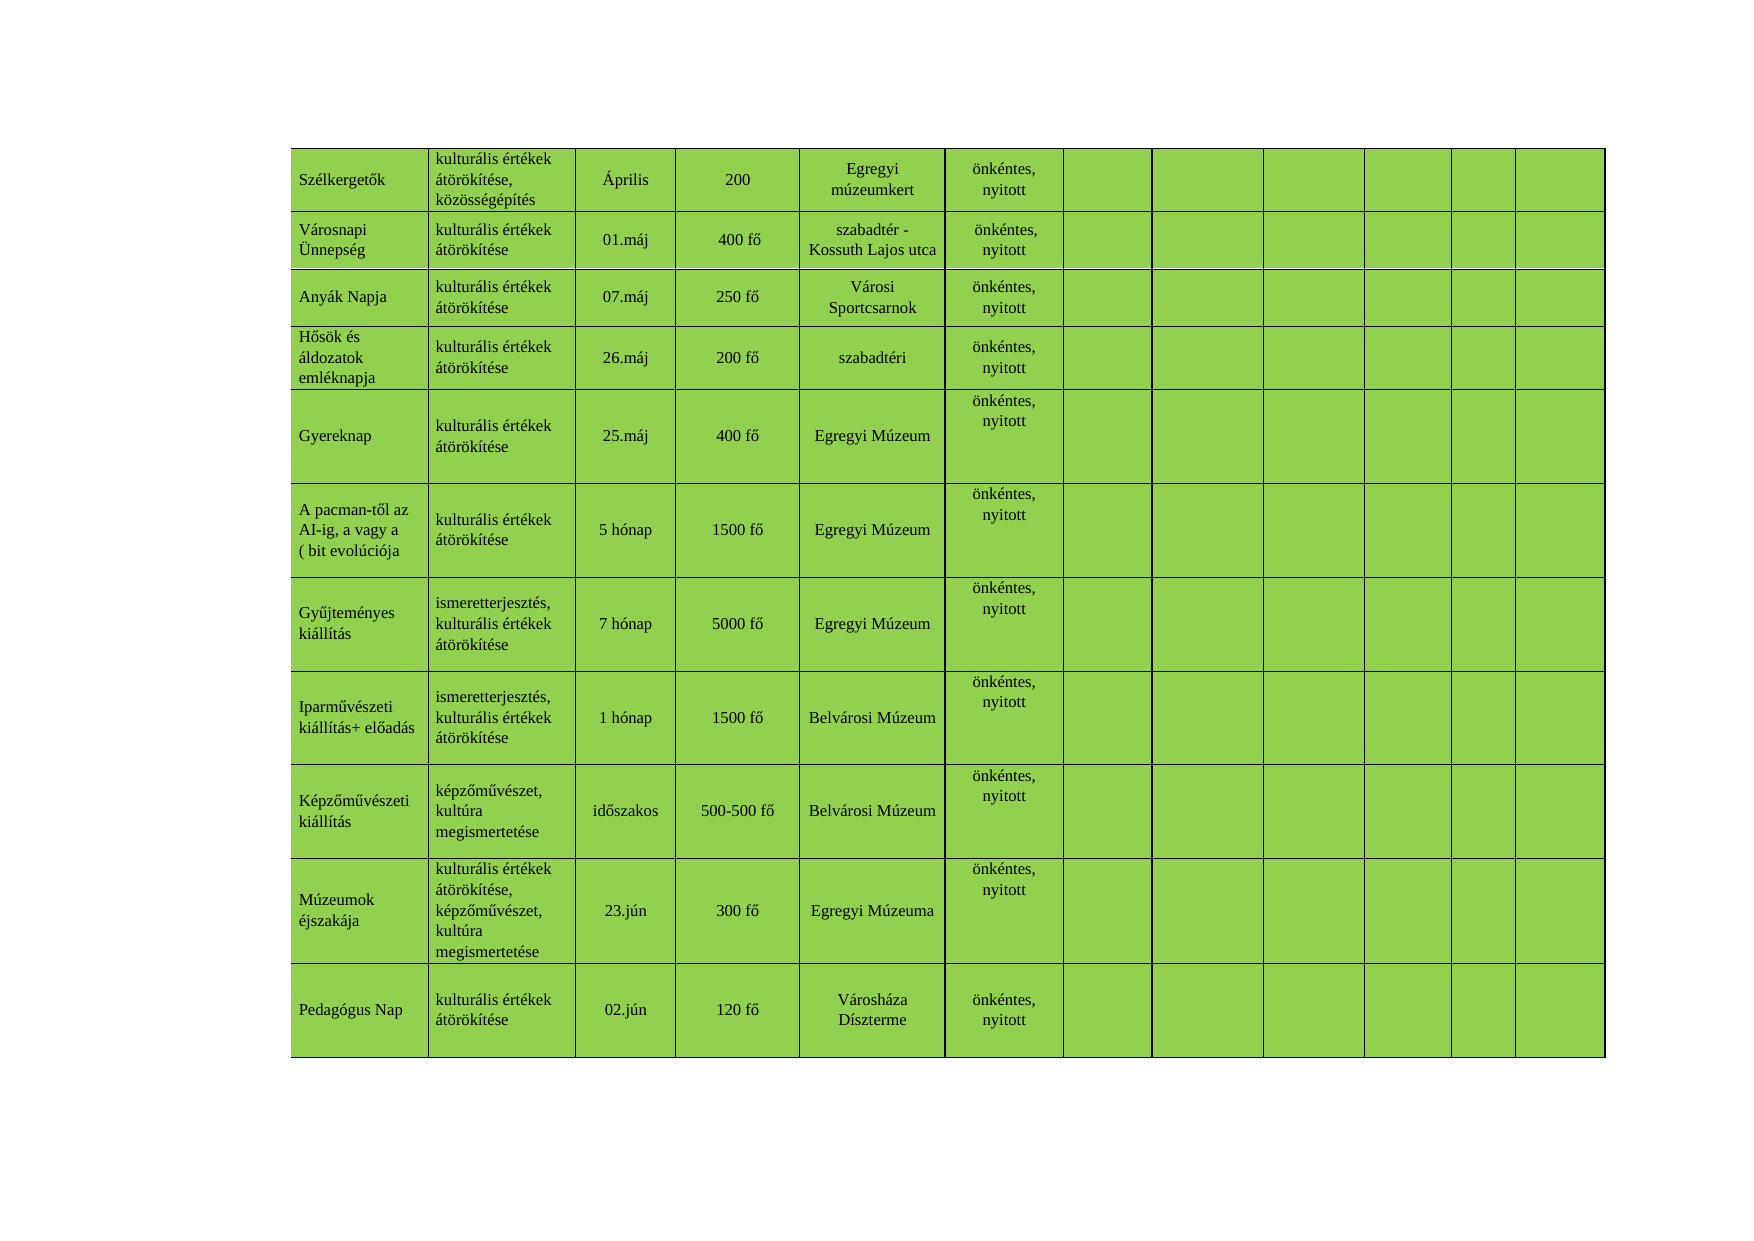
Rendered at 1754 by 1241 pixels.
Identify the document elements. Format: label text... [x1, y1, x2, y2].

table_cell Egregyi Múzeum [800, 390, 944, 483]
table_cell Belvárosi Múzeum [800, 672, 944, 764]
table_cell [1365, 149, 1451, 211]
table_cell Képzőművészeti kiállítás [291, 765, 428, 858]
table_cell [1365, 578, 1451, 671]
table_cell önkéntes, nyitott [946, 578, 1063, 671]
table_cell önkéntes, nyitott [946, 212, 1063, 268]
table_cell önkéntes, nyitott [946, 964, 1063, 1057]
table_cell Gyűjteményes kiállítás [291, 578, 428, 671]
table_cell [1064, 149, 1151, 211]
table_cell kulturális értékek átörökítése, képzőművészet, kultúra megismertetése [429, 859, 575, 963]
table_cell [1365, 964, 1451, 1057]
table_cell [1452, 327, 1515, 389]
table_cell [1264, 964, 1364, 1057]
table_cell [1264, 149, 1364, 211]
table_cell [1264, 270, 1364, 326]
table_cell 200 [676, 149, 799, 211]
table_cell [1064, 859, 1151, 963]
table_cell önkéntes, nyitott [946, 390, 1063, 483]
table_cell 25.máj [576, 390, 675, 483]
table_cell 1500 fő [676, 672, 799, 764]
table_cell [1153, 212, 1263, 268]
table_cell 120 fő [676, 964, 799, 1057]
table_cell [1064, 964, 1151, 1057]
table_cell [1516, 149, 1604, 211]
table_cell [1264, 765, 1364, 858]
table_cell 500-500 fő [676, 765, 799, 858]
table_cell [1064, 484, 1151, 577]
table_cell [1365, 212, 1451, 268]
table_cell Pedagógus Nap [291, 964, 428, 1057]
table_cell önkéntes, nyitott [946, 327, 1063, 389]
table_cell [1153, 964, 1263, 1057]
table_cell [1452, 578, 1515, 671]
table_cell 23.jún [576, 859, 675, 963]
table_cell [1516, 212, 1604, 268]
table_cell [1153, 484, 1263, 577]
table_cell A pacman-től az AI-ig, a vagy a ( bit evolúciója [291, 484, 428, 577]
table_cell Városháza Díszterme [800, 964, 944, 1057]
table_cell [1064, 212, 1151, 268]
table_cell kulturális értékek átörökítése [429, 327, 575, 389]
table_cell [1153, 859, 1263, 963]
table_cell 7 hónap [576, 578, 675, 671]
table_cell 1 hónap [576, 672, 675, 764]
table_cell [1365, 484, 1451, 577]
table_cell [1516, 270, 1604, 326]
table_cell Iparművészeti kiállítás+ előadás [291, 672, 428, 764]
table_cell [1365, 270, 1451, 326]
table_cell [1153, 327, 1263, 389]
table_cell 400 fő [676, 390, 799, 483]
table_cell [1064, 765, 1151, 858]
table_cell [1064, 578, 1151, 671]
table_cell Városi Sportcsarnok [800, 270, 944, 326]
table_cell Egregyi Múzeum [800, 578, 944, 671]
table_cell szabadtér - Kossuth Lajos utca [800, 212, 944, 268]
table_cell [1452, 672, 1515, 764]
table_cell Anyák Napja [291, 270, 428, 326]
table_cell [1452, 765, 1515, 858]
table_cell [1153, 672, 1263, 764]
table_cell önkéntes, nyitott [946, 149, 1063, 211]
table_cell 5000 fő [676, 578, 799, 671]
table_cell [1516, 484, 1604, 577]
table_cell [1452, 390, 1515, 483]
table_cell Hősök és áldozatok emléknapja [291, 327, 428, 389]
table_cell [1264, 672, 1364, 764]
table_cell [1452, 964, 1515, 1057]
table_cell 300 fő [676, 859, 799, 963]
table_cell [1516, 765, 1604, 858]
table_cell [1153, 149, 1263, 211]
table_cell [1365, 859, 1451, 963]
table_cell [1264, 484, 1364, 577]
table_cell [1516, 578, 1604, 671]
table_cell önkéntes, nyitott [946, 484, 1063, 577]
table_cell önkéntes, nyitott [946, 672, 1063, 764]
table_cell 400 fő [676, 212, 799, 268]
table_cell [1064, 672, 1151, 764]
table_cell [1365, 327, 1451, 389]
table_cell [1264, 327, 1364, 389]
table_cell 1500 fő [676, 484, 799, 577]
table_cell [1153, 270, 1263, 326]
table_cell önkéntes, nyitott [946, 859, 1063, 963]
table_cell [1264, 859, 1364, 963]
table_cell kulturális értékek átörökítése [429, 390, 575, 483]
table_cell [1452, 212, 1515, 268]
table_cell [1452, 859, 1515, 963]
table_cell kulturális értékek átörökítése, közösségépítés [429, 149, 575, 211]
table_cell [1064, 327, 1151, 389]
table_cell ismeretterjesztés, kulturális értékek átörökítése [429, 672, 575, 764]
table_cell 200 fő [676, 327, 799, 389]
table_cell Múzeumok éjszakája [291, 859, 428, 963]
table_cell kulturális értékek átörökítése [429, 212, 575, 268]
table_cell 250 fő [676, 270, 799, 326]
table_cell Egregyi Múzeum [800, 484, 944, 577]
table_cell [1516, 390, 1604, 483]
table_cell kulturális értékek átörökítése [429, 270, 575, 326]
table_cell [429, 964, 575, 1057]
table_cell 26.máj [576, 327, 675, 389]
table_cell [1264, 390, 1364, 483]
table_cell [1153, 578, 1263, 671]
table_cell [1153, 390, 1263, 483]
table_cell [1264, 212, 1364, 268]
table_cell ismeretterjesztés, kulturális értékek átörökítése [429, 578, 575, 671]
table_cell [1516, 859, 1604, 963]
table_cell kulturális értékek átörökítése [429, 484, 575, 577]
table_cell [1516, 327, 1604, 389]
table_cell [1452, 270, 1515, 326]
table_cell [1452, 484, 1515, 577]
table_cell Egregyi Múzeuma [800, 859, 944, 963]
table_cell időszakos [576, 765, 675, 858]
table_cell Április [576, 149, 675, 211]
table_cell [1365, 390, 1451, 483]
table_cell [1064, 390, 1151, 483]
table_cell [1452, 149, 1515, 211]
table_cell szabadtéri [800, 327, 944, 389]
table_cell Gyereknap [291, 390, 428, 483]
table_cell Szélkergetők [291, 149, 428, 211]
table_cell 07.máj [576, 270, 675, 326]
table_cell képzőművészet, kultúra megismertetése [429, 765, 575, 858]
table_cell [1264, 578, 1364, 671]
table_cell [1516, 672, 1604, 764]
table_cell önkéntes, nyitott [946, 270, 1063, 326]
table_cell 01.máj [576, 212, 675, 268]
table_cell Városnapi Ünnepség [291, 212, 428, 268]
table_cell 5 hónap [576, 484, 675, 577]
table_cell Egregyi múzeumkert [800, 149, 944, 211]
table_cell 02.jún [576, 964, 675, 1057]
table_cell [1516, 964, 1604, 1057]
table_cell [1064, 270, 1151, 326]
table_cell [1153, 765, 1263, 858]
table_cell [1365, 765, 1451, 858]
table_cell [1365, 672, 1451, 764]
table_cell önkéntes, nyitott [946, 765, 1063, 858]
table_cell Belvárosi Múzeum [800, 765, 944, 858]
